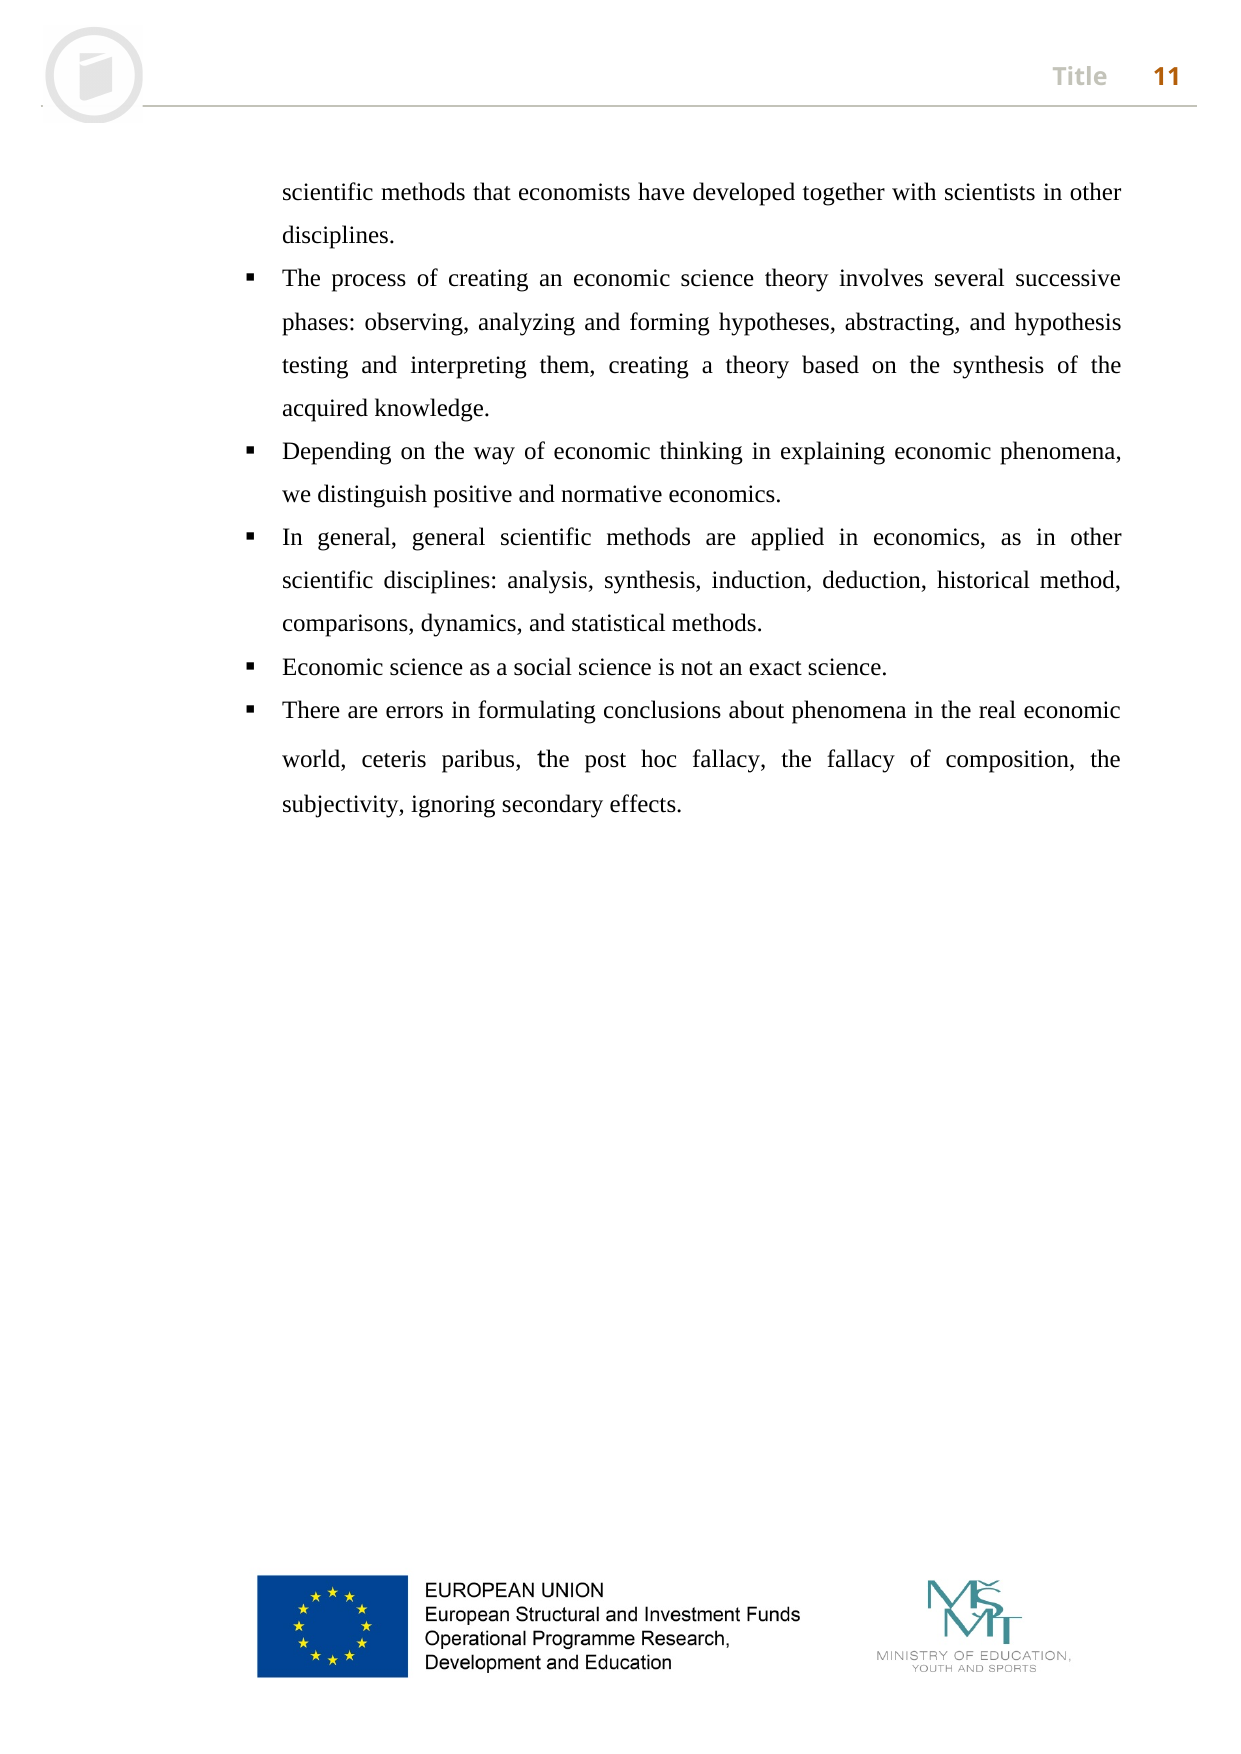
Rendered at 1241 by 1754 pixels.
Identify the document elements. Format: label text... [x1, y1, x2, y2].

list There are errors in formulating conclusions about phenomena in the real economic world, ceteris paribus, the post hoc fallacy, the fallacy of composition, the subjectivity, ignoring secondary effects. [244, 695, 1122, 818]
list In general, general scientific methods are applied in economics, as in other scientific disciplines: analysis, synthesis, induction, deduction, historical method, comparisons, dynamics, and statistical methods. [244, 522, 1122, 637]
list The process of creating an economic science theory involves several successive phases: observing, analyzing and forming hypotheses, abstracting, and hypothesis testing and interpreting them, creating a theory based on the synthesis of the acquired knowledge. [244, 263, 1122, 422]
picture [206, 1524, 1121, 1728]
list Economic science as a social science is not an exact science. [244, 652, 1122, 680]
list Depending on the way of economic thinking in explaining economic phenomena, we distinguish positive and normative economics. [244, 436, 1122, 508]
